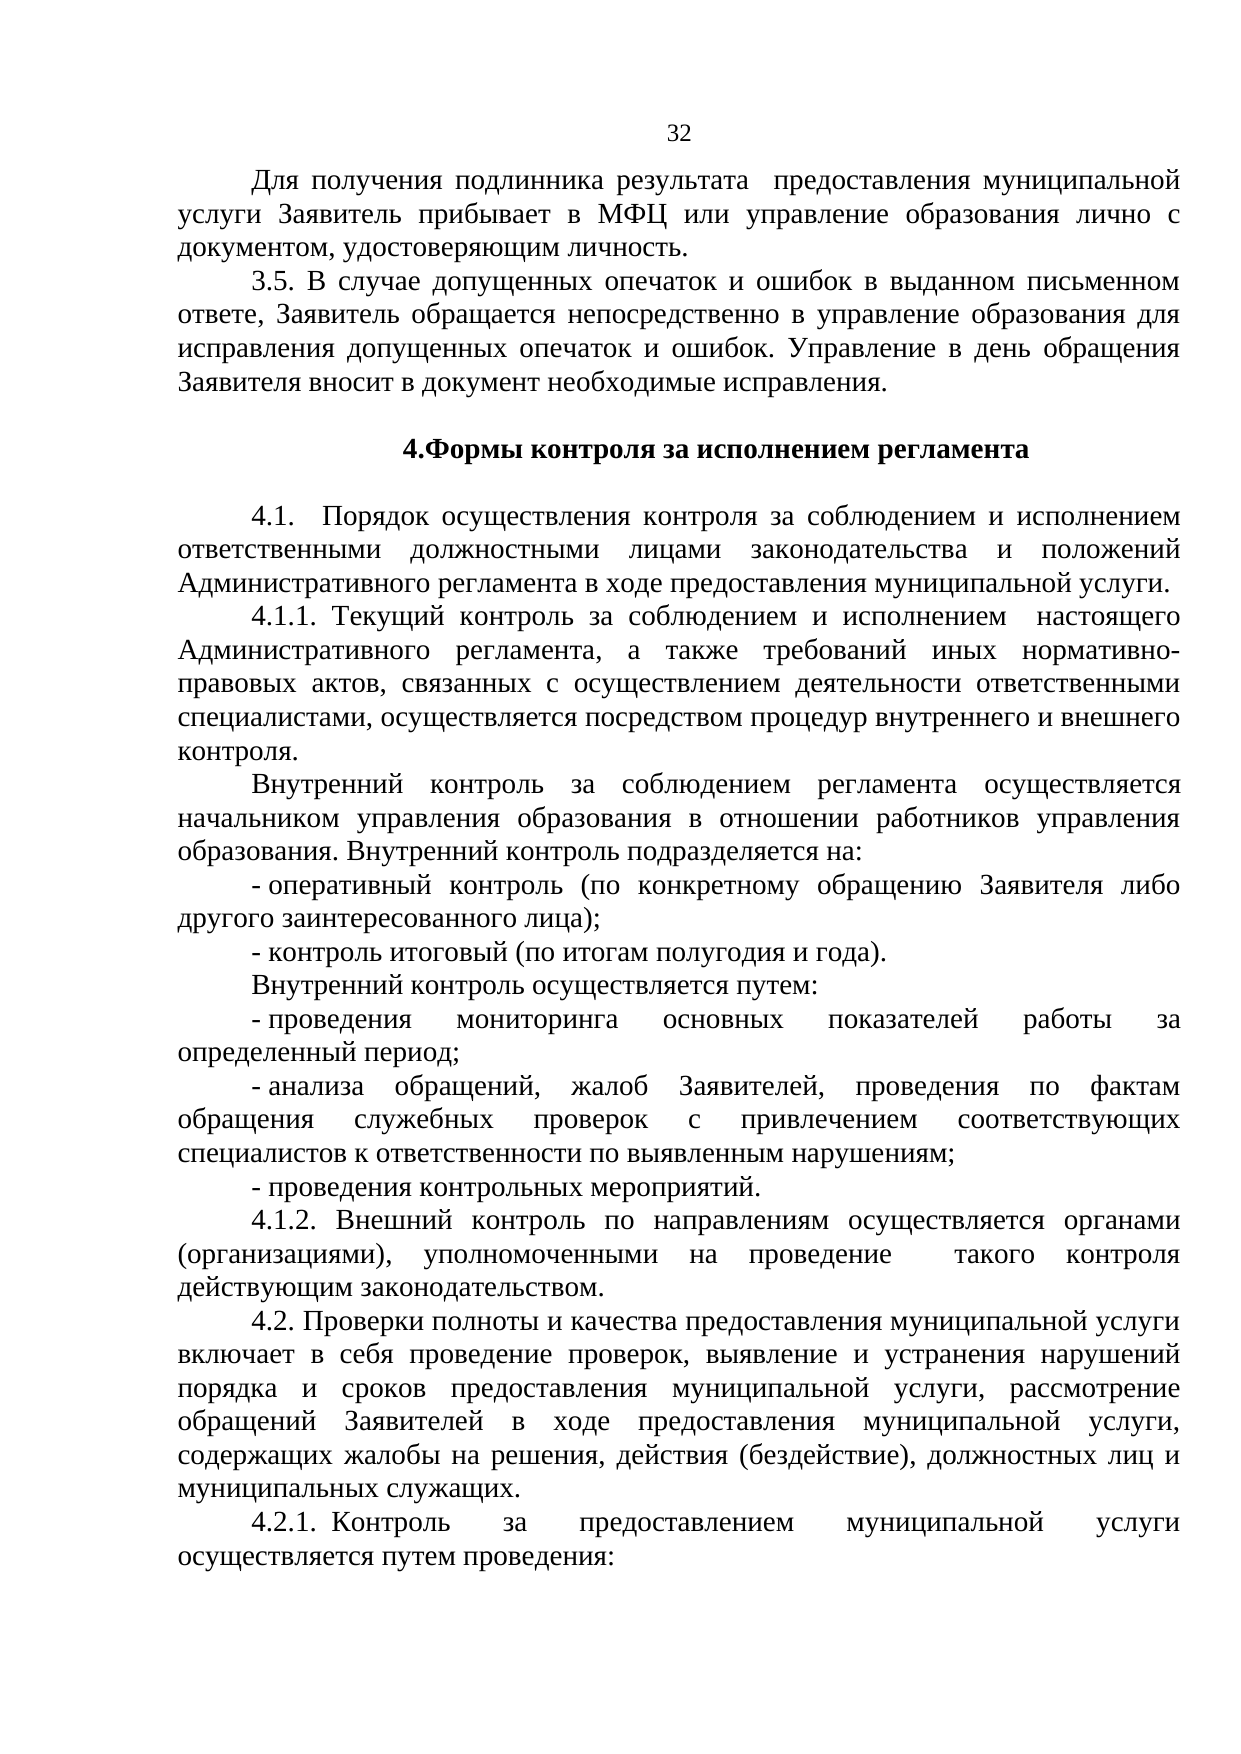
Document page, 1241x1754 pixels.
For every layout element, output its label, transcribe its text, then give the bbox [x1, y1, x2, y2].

text 4.2. Проверки полноты и качества предоставления муниципальной услуги включает в себя проведение проверок, выявление и устранения нарушений порядка и сроков предоставления муниципальной услуги, рассмотрение обращений Заявителей в ходе предоставления муниципальной услуги, содержащих жалобы на решения, действия (бездействие), должностных лиц и муниципальных служащих. [177, 1303, 1181, 1504]
text - оперативный контроль (по конкретному обращению Заявителя либо другого заинтересованного лица); [177, 867, 1181, 934]
text - проведения мониторинга основных показателей работы за определенный период; [177, 1001, 1181, 1068]
text 4.1. Порядок осуществления контроля за соблюдением и исполнением ответственными должностными лицами законодательства и положений Административного регламента в ходе предоставления муниципальной услуги. [177, 498, 1181, 598]
text Для получения подлинника результата предоставления муниципальной услуги Заявитель прибывает в МФЦ или управление образования лично с документом, удостоверяющим личность. [177, 162, 1181, 263]
text 4.2.1. Контроль за предоставлением муниципальной услуги осуществляется путем проведения: [177, 1504, 1181, 1571]
text 3.5. В случае допущенных опечаток и ошибок в выданном письменном ответе, Заявитель обращается непосредственно в управление образования для исправления допущенных опечаток и ошибок. Управление в день обращения Заявителя вносит в документ необходимые исправления. [177, 263, 1181, 397]
text - контроль итоговый (по итогам полугодия и года). [177, 934, 1181, 967]
text Внутренний контроль за соблюдением регламента осуществляется начальником управления образования в отношении работников управления образования. Внутренний контроль подразделяется на: [177, 766, 1181, 867]
text - анализа обращений, жалоб Заявителей, проведения по фактам обращения служебных проверок с привлечением соответствующих специалистов к ответственности по выявленным нарушениям; [177, 1068, 1181, 1169]
text 4.Формы контроля за исполнением регламента [177, 431, 1181, 464]
text - проведения контрольных мероприятий. [177, 1169, 1181, 1202]
text 4.1.2. Внешний контроль по направлениям осуществляется органами (организациями), уполномоченными на проведение такого контроля действующим законодательством. [177, 1202, 1181, 1303]
text 4.1.1. Текущий контроль за соблюдением и исполнением настоящего Административного регламента, а также требований иных нормативно-правовых актов, связанных с осуществлением деятельности ответственными специалистами, осуществляется посредством процедур внутреннего и внешнего контроля. [177, 598, 1181, 766]
text Внутренний контроль осуществляется путем: [177, 967, 1181, 1001]
